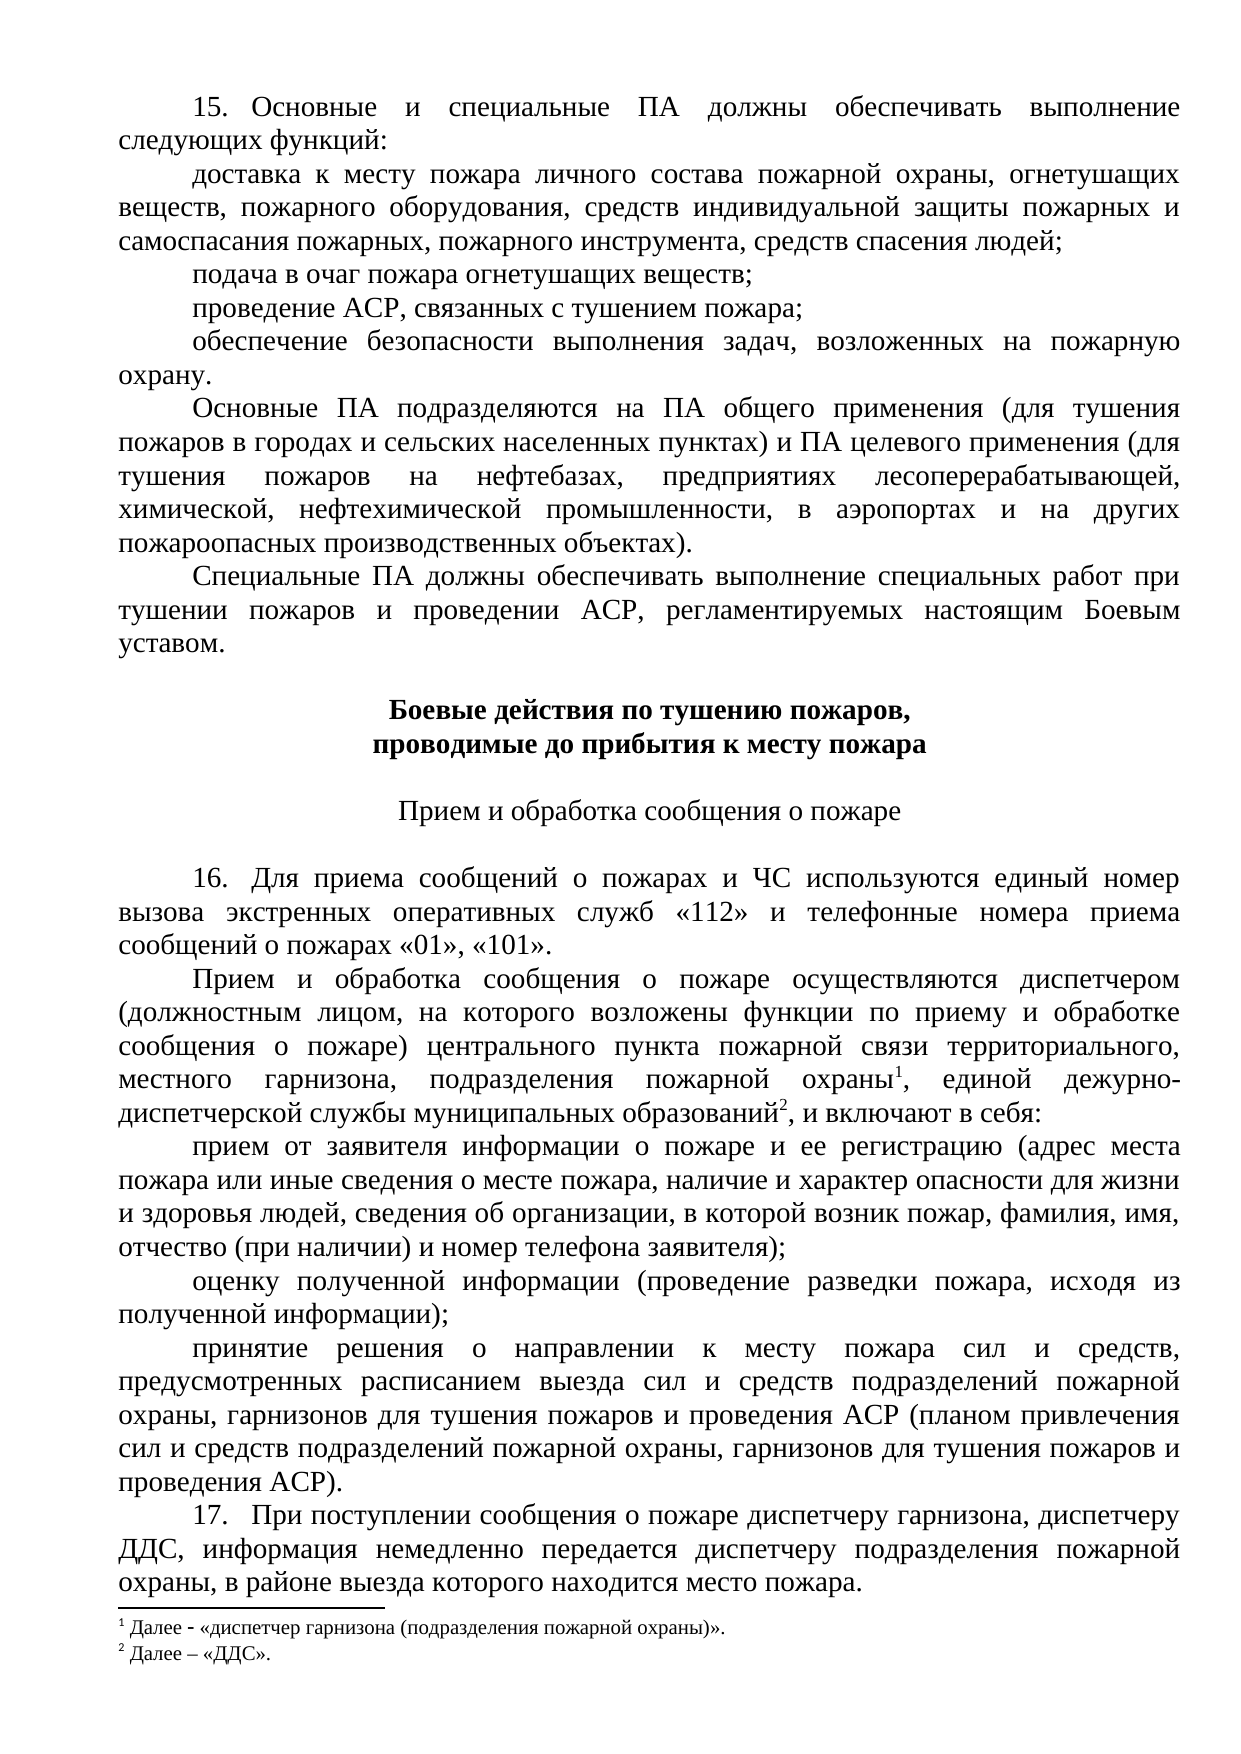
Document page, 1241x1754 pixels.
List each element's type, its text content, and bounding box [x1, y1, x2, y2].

text обеспечение безопасности выполнения задач, возложенных на пожарную охрану. [118, 323, 1181, 391]
list Для приема сообщений о пожарах и ЧС используются единый номер вызова экстренных оперативных служб «112» и телефонные номера приема сообщений о пожарах «01», «101». [118, 860, 1181, 961]
text Прием и обработка сообщения о пожаре [118, 793, 1181, 827]
text прием от заявителя информации о пожаре и ее регистрацию (адрес места пожара или иные сведения о месте пожара, наличие и характер опасности для жизни и здоровья людей, сведения об организации, в которой возник пожар, фамилия, имя, отчество (при наличии) и номер телефона заявителя); [118, 1128, 1181, 1263]
text оценку полученной информации (проведение разведки пожара, исходя из полученной информации); [118, 1263, 1181, 1330]
text Прием и обработка сообщения о пожаре осуществляются диспетчером (должностным лицом, на которого возложены функции по приему и обработке сообщения о пожаре) центрального пункта пожарной связи территориального, местного гарнизона, подразделения пожарной охраны, единой дежурно-диспетчерской службы муниципальных образований, и включают в себя: [118, 961, 1181, 1128]
text принятие решения о направлении к месту пожара сил и средств, предусмотренных расписанием выезда сил и средств подразделений пожарной охраны, гарнизонов для тушения пожаров и проведения АСР (планом привлечения сил и средств подразделений пожарной охраны, гарнизонов для тушения пожаров и проведения АСР). [118, 1330, 1181, 1497]
text подача в очаг пожара огнетушащих веществ; [118, 256, 1181, 290]
text проведение АСР, связанных с тушением пожара; [118, 290, 1181, 323]
text Основные ПА подразделяются на ПА общего применения (для тушения пожаров в городах и сельских населенных пунктах) и ПА целевого применения (для тушения пожаров на нефтебазах, предприятиях лесоперерабатывающей, химической, нефтехимической промышленности, в аэропортах и на других пожароопасных производственных объектах). [118, 391, 1181, 558]
list При поступлении сообщения о пожаре диспетчеру гарнизона, диспетчеру ДДС, информация немедленно передается диспетчеру подразделения пожарной охраны, в районе выезда которого находится место пожара. [118, 1497, 1181, 1598]
text Специальные ПА должны обеспечивать выполнение специальных работ при тушении пожаров и проведении АСР, регламентируемых настоящим Боевым уставом. [118, 558, 1181, 659]
text доставка к месту пожара личного состава пожарной охраны, огнетушащих веществ, пожарного оборудования, средств индивидуальной защиты пожарных и самоспасания пожарных, пожарного инструмента, средств спасения людей; [118, 156, 1181, 256]
text Боевые действия по тушению пожаров, проводимые до прибытия к месту пожара [118, 692, 1181, 759]
list Основные и специальные ПА должны обеспечивать выполнение следующих функций: [118, 89, 1181, 156]
